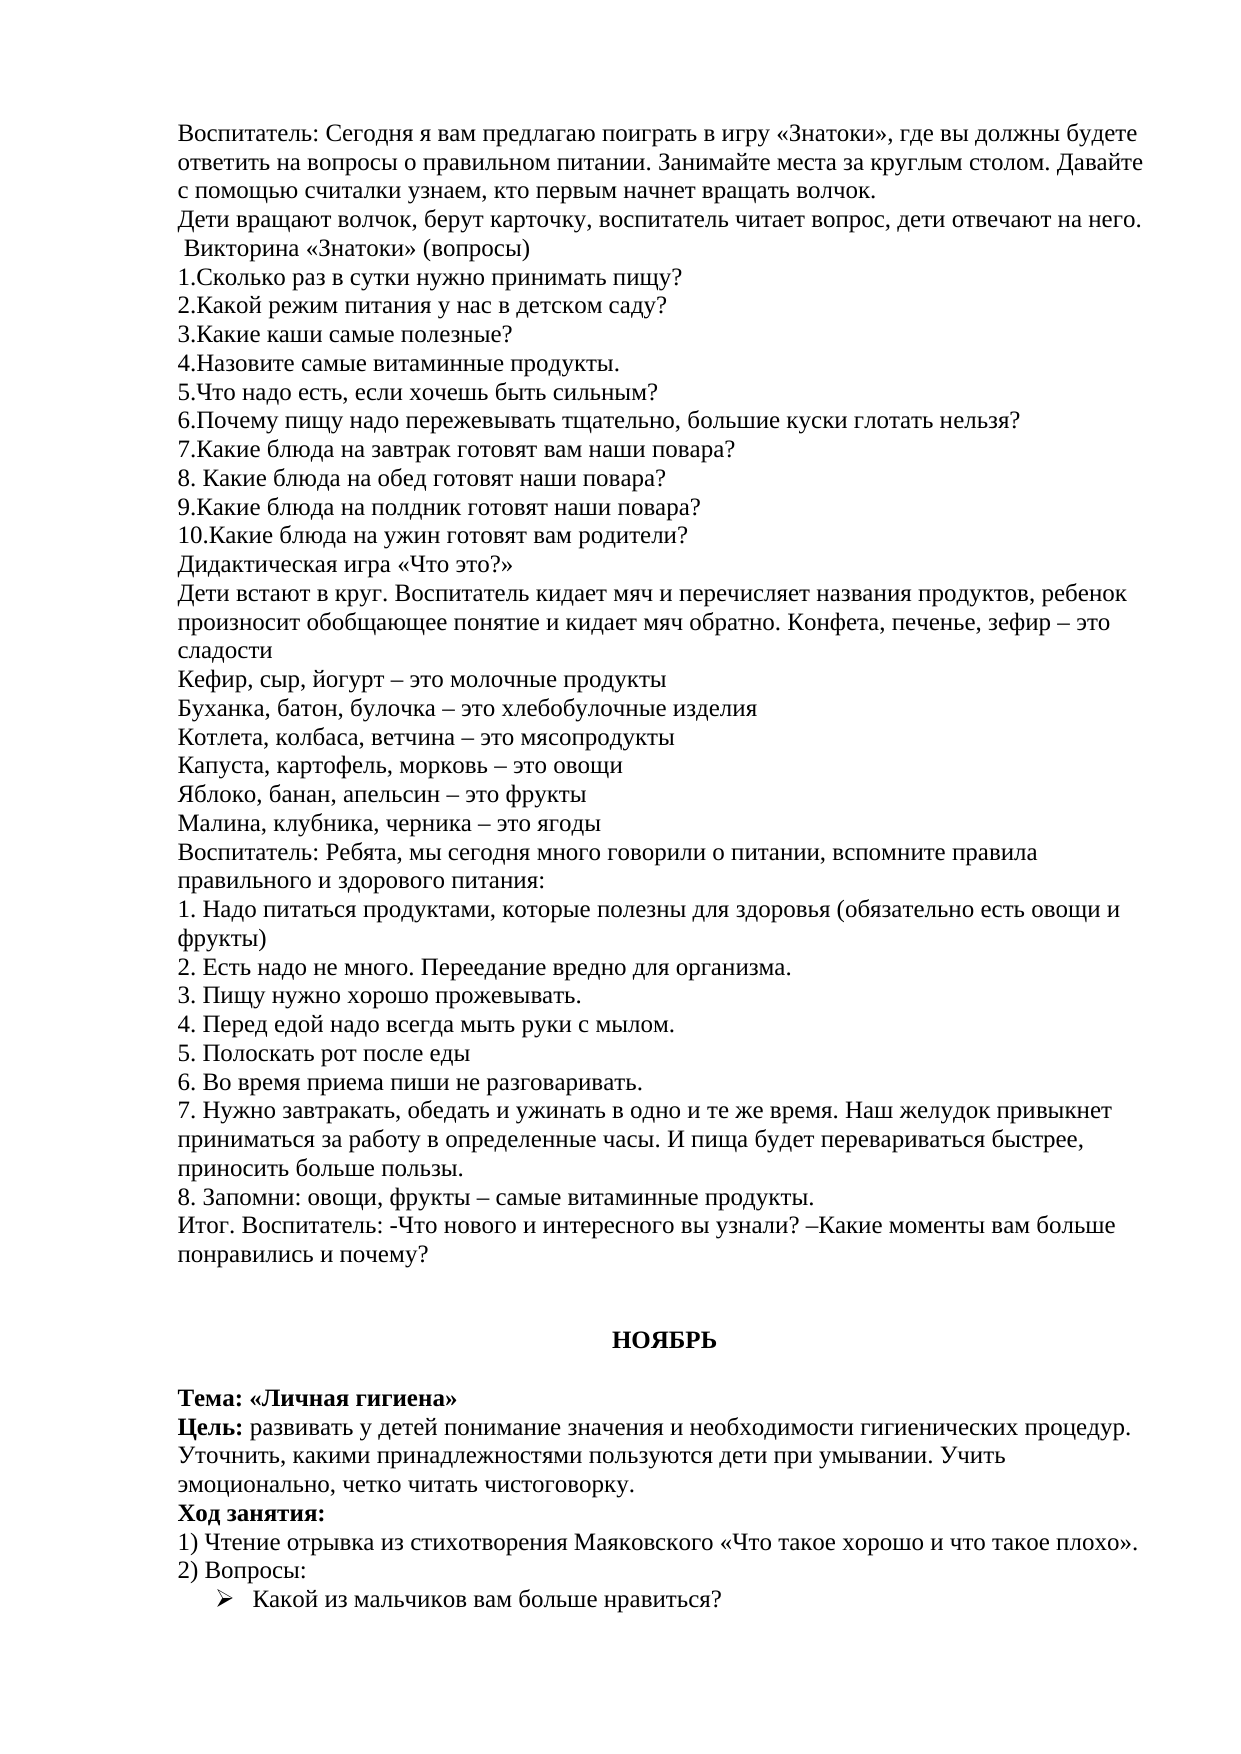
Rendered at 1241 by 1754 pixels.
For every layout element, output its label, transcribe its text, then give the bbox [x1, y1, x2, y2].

text 5.Что надо есть, если хочешь быть сильным? [177, 377, 1152, 406]
text 3. Пищу нужно хорошо прожевывать. [177, 981, 1152, 1009]
text 6. Во время приема пиши не разговаривать. [177, 1067, 1152, 1096]
text 1) Чтение отрывка из стихотворения Маяковского «Что такое хорошо и что такое плохо». [177, 1527, 1152, 1556]
text 9.Какие блюда на полдник готовят наши повара? [177, 492, 1152, 521]
text Викторина «Знатоки» (вопросы) [177, 233, 1152, 262]
text Яблоко, банан, апельсин – это фрукты [177, 779, 1152, 808]
text Дидактическая игра «Что это?» [177, 549, 1152, 578]
text 10.Какие блюда на ужин готовят вам родители? [177, 521, 1152, 549]
text Цель: развивать у детей понимание значения и необходимости гигиенических процедур. Уточнить, какими принадлежностями пользуются дети при умывании. Учить эмоционально, четко читать чистоговорку. [177, 1412, 1152, 1498]
text Тема: «Личная гигиена» [177, 1383, 1152, 1412]
text 2. Есть надо не много. Переедание вредно для организма. [177, 952, 1152, 981]
text 6.Почему пищу надо пережевывать тщательно, большие куски глотать нельзя? [177, 406, 1152, 434]
text Воспитатель: Сегодня я вам предлагаю поиграть в игру «Знатоки», где вы должны будете ответить на вопросы о правильном питании. Занимайте места за круглым столом. Давайте с помощью считалки узнаем, кто первым начнет вращать волчок. [177, 118, 1152, 204]
text 4. Перед едой надо всегда мыть руки с мылом. [177, 1009, 1152, 1038]
text 7. Нужно завтракать, обедать и ужинать в одно и те же время. Наш желудок привыкнет приниматься за работу в определенные часы. И пища будет перевариваться быстрее, приносить больше пользы. [177, 1096, 1152, 1182]
text 8. Запомни: овощи, фрукты – самые витаминные продукты. [177, 1182, 1152, 1211]
text Капуста, картофель, морковь – это овощи [177, 751, 1152, 779]
text 5. Полоскать рот после еды [177, 1038, 1152, 1067]
text Дети вращают волчок, берут карточку, воспитатель читает вопрос, дети отвечают на него. [177, 204, 1152, 233]
text 1.Сколько раз в сутки нужно принимать пищу? [177, 262, 1152, 291]
text 7.Какие блюда на завтрак готовят вам наши повара? [177, 434, 1152, 463]
text НОЯБРЬ [177, 1326, 1152, 1354]
text 2.Какой режим питания у нас в детском саду? [177, 291, 1152, 319]
text Ход занятия: [177, 1498, 1152, 1527]
text 3.Какие каши самые полезные? [177, 319, 1152, 348]
text Котлета, колбаса, ветчина – это мясопродукты [177, 722, 1152, 751]
text 1. Надо питаться продуктами, которые полезны для здоровья (обязательно есть овощи и фрукты) [177, 894, 1152, 952]
text Итог. Воспитатель: -Что нового и интересного вы узнали? –Какие моменты вам больше понравились и почему? [177, 1211, 1152, 1268]
text Воспитатель: Ребята, мы сегодня много говорили о питании, вспомните правила правильного и здорового питания: [177, 837, 1152, 894]
list Какой из мальчиков вам больше нравиться? [215, 1584, 1152, 1613]
text 8. Какие блюда на обед готовят наши повара? [177, 463, 1152, 492]
text Буханка, батон, булочка – это хлебобулочные изделия [177, 693, 1152, 722]
text Дети встают в круг. Воспитатель кидает мяч и перечисляет названия продуктов, ребенок произносит обобщающее понятие и кидает мяч обратно. Конфета, печенье, зефир – это сладости [177, 578, 1152, 664]
text Малина, клубника, черника – это ягоды [177, 808, 1152, 837]
text Кефир, сыр, йогурт – это молочные продукты [177, 664, 1152, 693]
text 2) Вопросы: [177, 1556, 1152, 1584]
text 4.Назовите самые витаминные продукты. [177, 348, 1152, 377]
